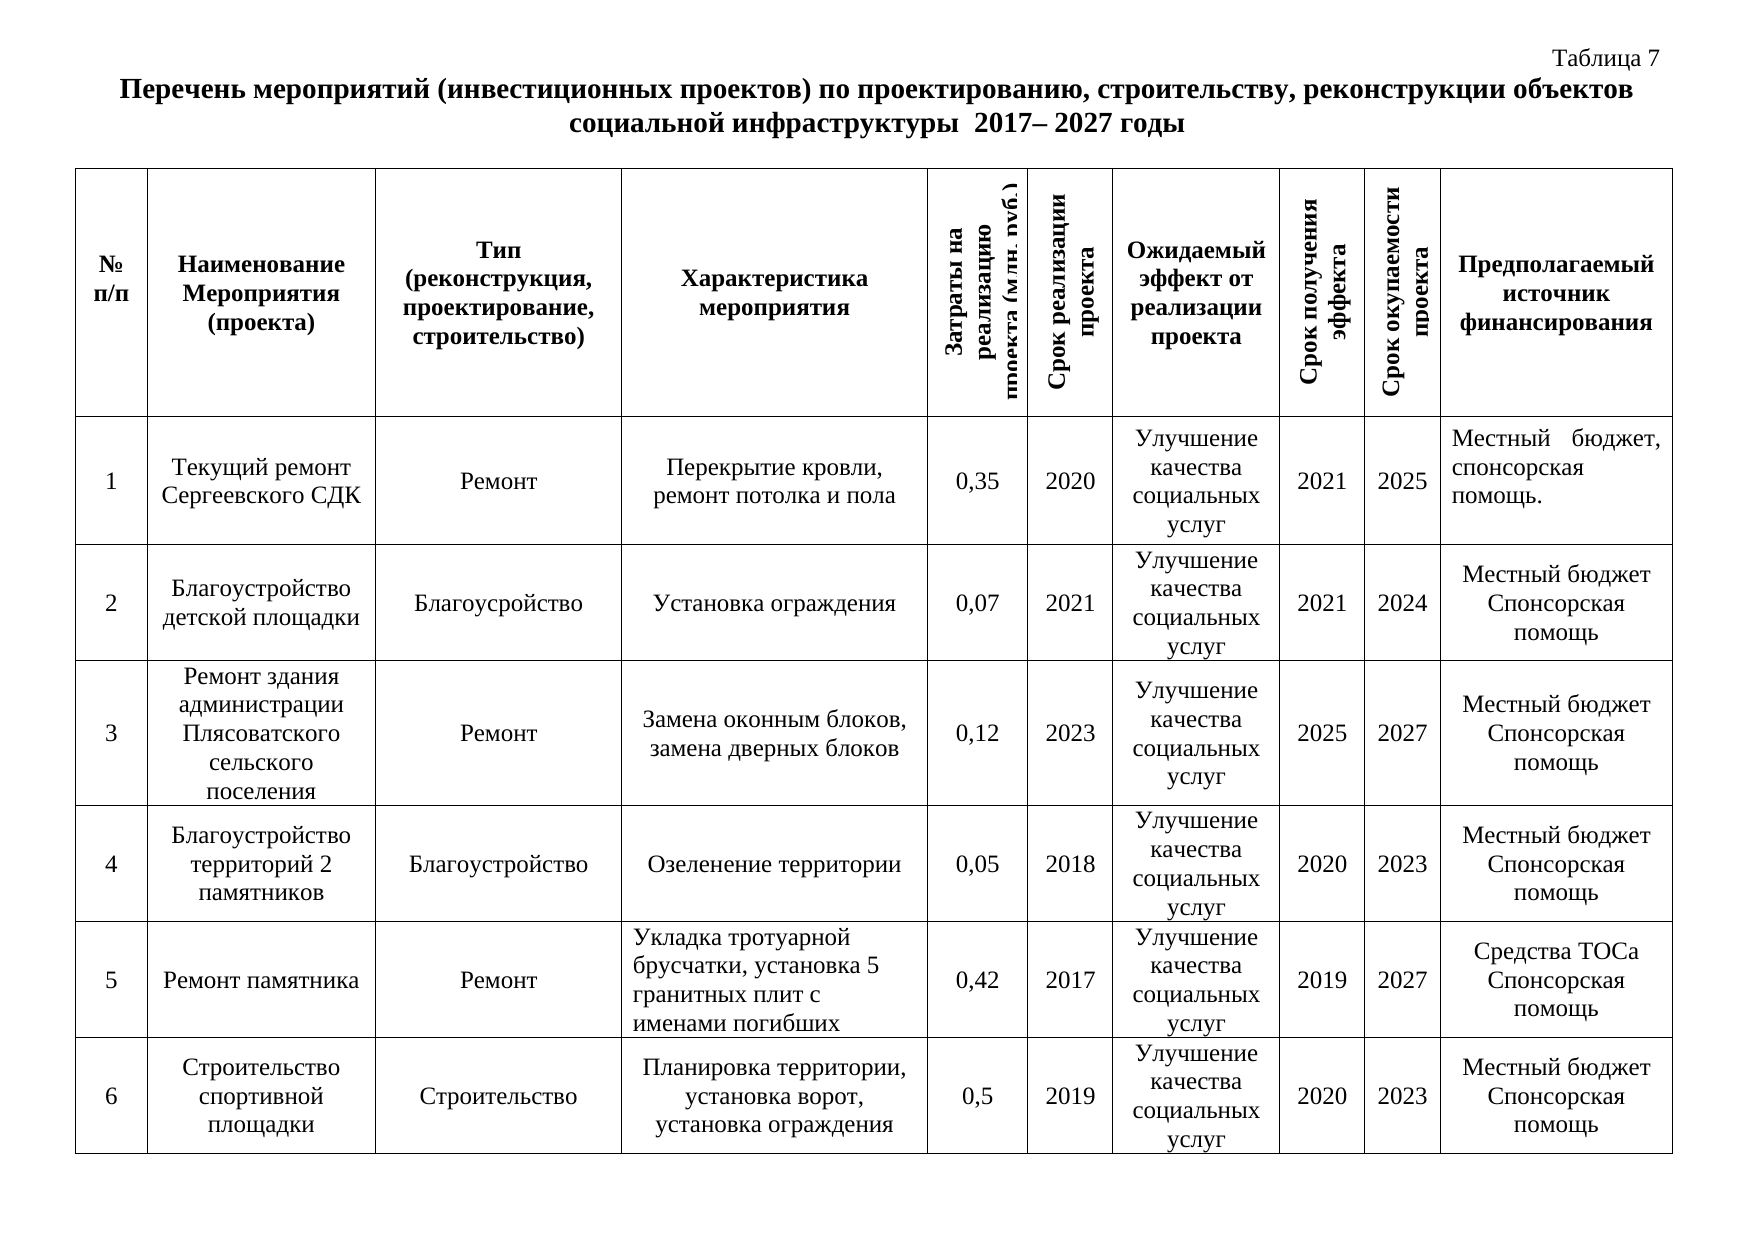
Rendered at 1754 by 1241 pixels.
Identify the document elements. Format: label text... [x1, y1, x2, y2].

table_cell Местный бюджет, спонсорская помощь. [1441, 417, 1672, 544]
table_cell 2021 [1280, 417, 1364, 544]
table_cell Строительство спортивной площадки [148, 1038, 375, 1153]
table_cell 6 [76, 1038, 147, 1153]
table_cell Улучшение качества социальных услуг [1113, 661, 1279, 804]
table_header Срок окупаемости проекта [1365, 169, 1440, 416]
table_cell Замена оконным блоков, замена дверных блоков [622, 661, 927, 804]
table_cell 2027 [1365, 661, 1440, 804]
table_cell Перекрытие кровли, ремонт потолка и пола [622, 417, 927, 544]
table_cell 2023 [1028, 661, 1112, 804]
table_cell Благоустройство территорий 2 памятников [148, 806, 375, 921]
table_cell 2020 [1280, 806, 1364, 921]
table_cell 0,42 [928, 922, 1027, 1037]
table_cell Текущий ремонт Сергеевского СДК [148, 417, 375, 544]
table_cell Ремонт здания администрации Плясоватского сельского поселения [148, 661, 375, 804]
table_cell 4 [76, 806, 147, 921]
table_cell Строительство [376, 1038, 621, 1153]
table_cell Благоустройство детской площадки [148, 545, 375, 660]
table_cell Местный бюджет Спонсорская помощь [1441, 545, 1672, 660]
table_cell 2019 [1280, 922, 1364, 1037]
table_cell 2020 [1280, 1038, 1364, 1153]
table_header Предполагаемый источник финансирования [1441, 169, 1672, 416]
table_cell 2024 [1365, 545, 1440, 660]
table_cell 2019 [1028, 1038, 1112, 1153]
table_cell 2021 [1280, 545, 1364, 660]
table_cell Ремонт [376, 922, 621, 1037]
table_header Ожидаемый эффект от реализации проекта [1113, 169, 1279, 416]
table_cell 0,07 [928, 545, 1027, 660]
table_header Наименование Мероприятия (проекта) [148, 169, 375, 416]
table_cell Местный бюджет Спонсорская помощь [1441, 1038, 1672, 1153]
table_cell 0,35 [928, 417, 1027, 544]
table_cell Озеленение территории [622, 806, 927, 921]
table_cell Улучшение качества социальных услуг [1113, 417, 1279, 544]
subtitle Перечень мероприятий (инвестиционных проектов) по проектированию, строительству, реконструкции объектов социальной инфраструктуры 2017– 2027 годы [94, 72, 1660, 139]
table_cell Местный бюджет Спонсорская помощь [1441, 661, 1672, 804]
table_cell Улучшение качества социальных услуг [1113, 922, 1279, 1037]
table_header Характеристика мероприятия [622, 169, 927, 416]
table_cell 2020 [1028, 417, 1112, 544]
table_cell Улучшение качества социальных услуг [1113, 1038, 1279, 1153]
table_cell Благоусройство [376, 545, 621, 660]
table_cell Укладка тротуарной брусчатки, установка 5 гранитных плит с именами погибших [622, 922, 927, 1037]
table_cell Ремонт памятника [148, 922, 375, 1037]
table_header Тип (реконструкция, проектирование, строительство) [376, 169, 621, 416]
table_cell 2027 [1365, 922, 1440, 1037]
table_header Затраты на реализацию проекта (млн. руб.) [928, 169, 1027, 416]
table_cell 2023 [1365, 806, 1440, 921]
table_cell 0,05 [928, 806, 1027, 921]
table_cell Средства ТОСа Спонсорская помощь [1441, 922, 1672, 1037]
table_cell 2 [76, 545, 147, 660]
table_header № п/п [76, 169, 147, 416]
table_cell 2018 [1028, 806, 1112, 921]
table_cell Местный бюджет Спонсорская помощь [1441, 806, 1672, 921]
table_cell 0,5 [928, 1038, 1027, 1153]
table_cell 2025 [1365, 417, 1440, 544]
table_cell 2021 [1028, 545, 1112, 660]
table_cell 3 [76, 661, 147, 804]
table_cell Установка ограждения [622, 545, 927, 660]
table_cell 2023 [1365, 1038, 1440, 1153]
table_cell 0,12 [928, 661, 1027, 804]
table_cell Улучшение качества социальных услуг [1113, 806, 1279, 921]
table_cell Улучшение качества социальных услуг [1113, 545, 1279, 660]
table_header Срок реализации проекта [1028, 169, 1112, 416]
table_cell Ремонт [376, 417, 621, 544]
table_cell 1 [76, 417, 147, 544]
table_cell 5 [76, 922, 147, 1037]
table_cell 2017 [1028, 922, 1112, 1037]
table_cell Благоустройство [376, 806, 621, 921]
table_cell 2025 [1280, 661, 1364, 804]
table_cell Планировка территории, установка ворот, установка ограждения [622, 1038, 927, 1153]
table_header Срок получения эффекта [1280, 169, 1364, 416]
text Таблица 7 [94, 43, 1660, 72]
table_cell Ремонт [376, 661, 621, 804]
